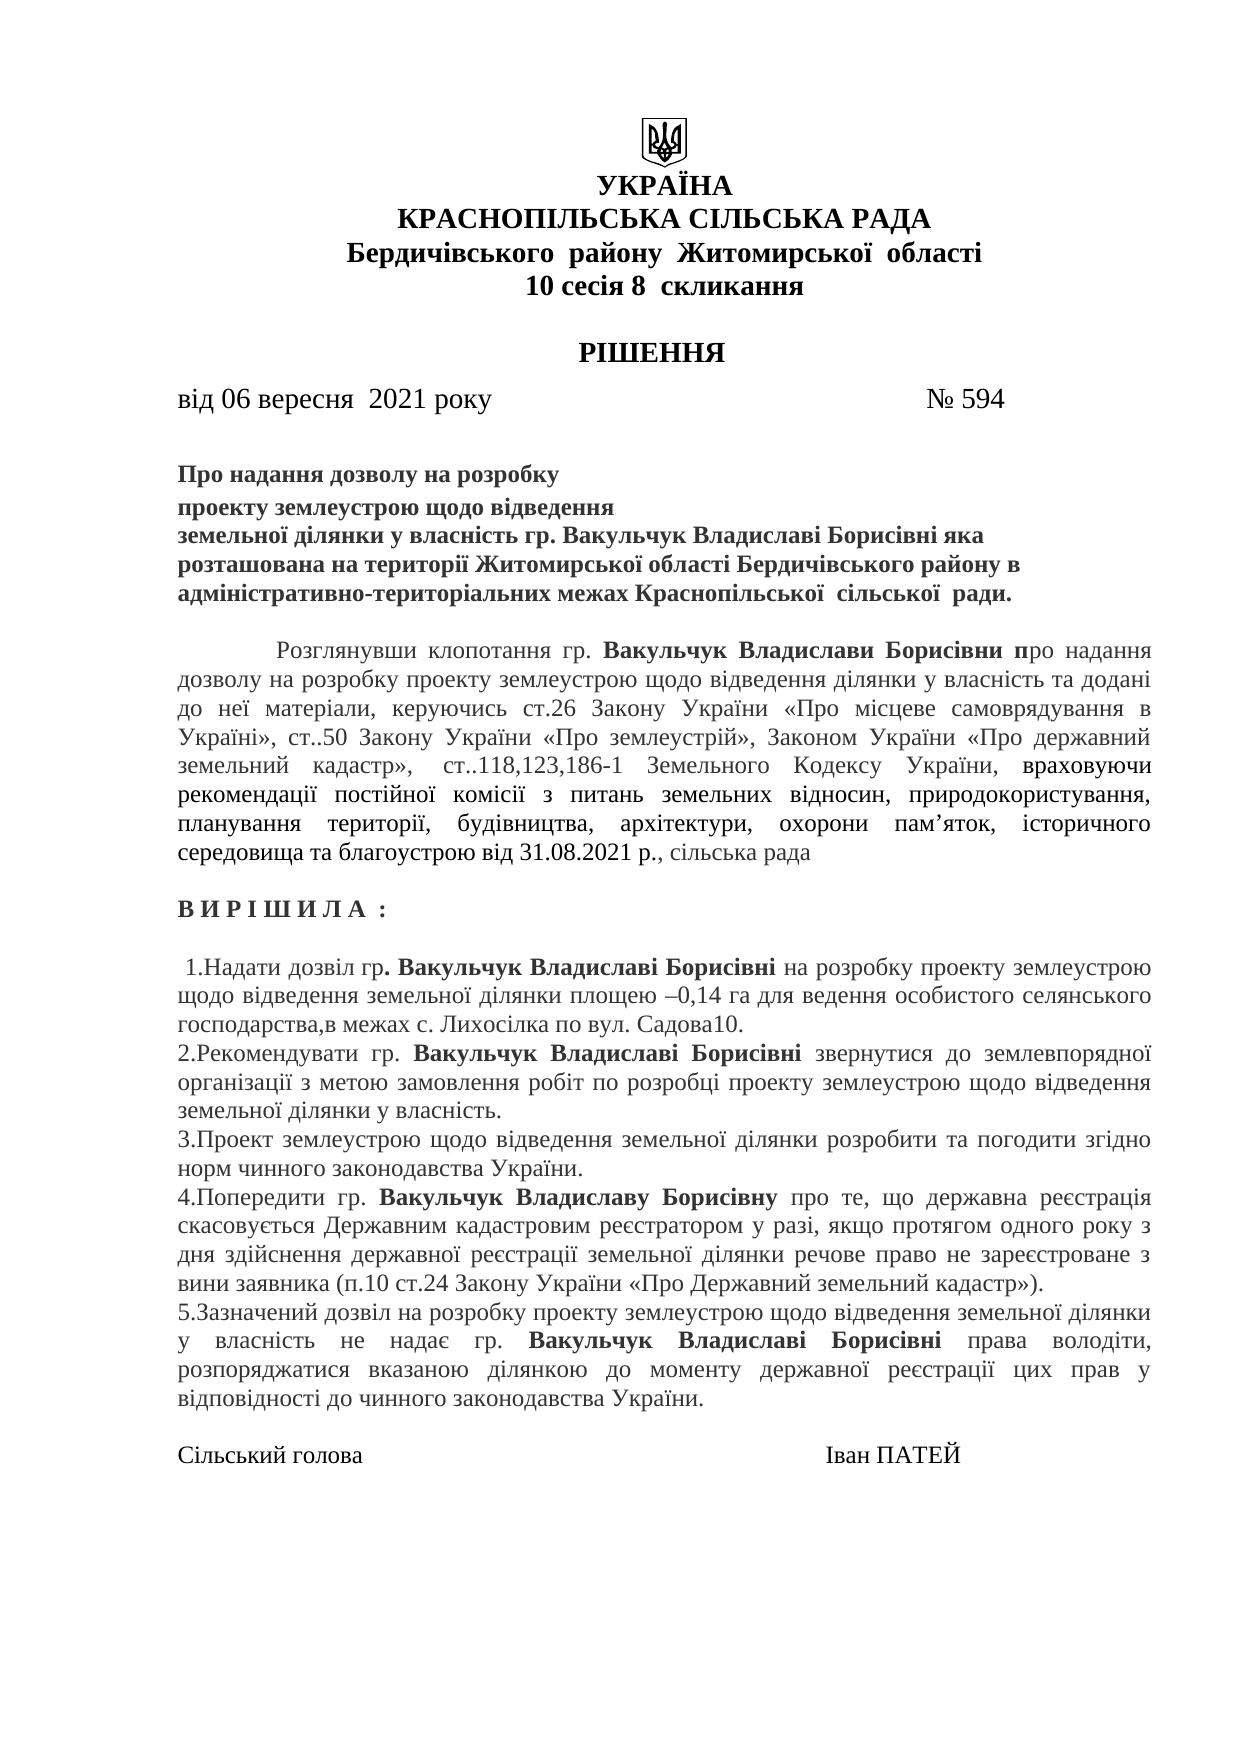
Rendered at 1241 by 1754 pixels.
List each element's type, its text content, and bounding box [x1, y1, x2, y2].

text Про надання дозволу на розробку [177, 459, 1152, 487]
text земельної ділянки у власність гр. Вакульчук Владиславі Борисівні яка розташована на території Житомирської області Бердичівського району в адміністративно-територіальних межах Краснопільської сільської ради. [177, 520, 1040, 607]
text 3.Проект землеустрою щодо відведення земельної ділянки розробити та погодити згідно норм чинного законодавства України. [177, 1124, 1152, 1182]
text Розглянувши клопотання гр. Вакульчук Владислави Борисівни про надання дозволу на розробку проекту землеустрою щодо відведення ділянки у власність та додані до неї матеріали, керуючись ст.26 Закону України «Про місцеве самоврядування в Україні», ст..50 Закону України «Про землеустрій», Законом України «Про державний земельний кадастр», ст..118,123,186-1 Земельного Кодексу України, враховуючи рекомендації постійної комісії з питань земельних відносин, природокористування, планування території, будівництва, архітектури, охорони пам’яток, історичного середовища та благоустрою від 31.08.2021 р., сільська рада [177, 635, 1152, 865]
text Сільський голова Іван ПАТЕЙ [177, 1440, 1152, 1469]
text від 06 вересня 2021 року № 594 [177, 382, 1152, 415]
text 4.Попередити гр. Вакульчук Владиславу Борисівну про те, що державна реєстрація скасовується Державним кадастровим реєстратором у разі, якщо протягом одного року з дня здійснення державної реєстрації земельної ділянки речове право не зареєстроване з вини заявника (п.10 ст.24 Закону України «Про Державний земельний кадастр»). [177, 1182, 1152, 1297]
text 2.Рекомендувати гр. Вакульчук Владиславі Борисівні звернутися до землевпорядної організації з метою замовлення робіт по розробці проекту землеустрою щодо відведення земельної ділянки у власність. [177, 1038, 1152, 1124]
text КРАСНОПІЛЬСЬКА СІЛЬСЬКА РАДА [177, 201, 1152, 235]
text Бердичівського району Житомирської області [177, 235, 1152, 268]
text 1.Надати дозвіл гр. Вакульчук Владиславі Борисівні на розробку проекту землеустрою щодо відведення земельної ділянки площею –0,14 га для ведення особистого селянського господарства,в межах с. Лихосілка по вул. Садова10. [177, 952, 1152, 1038]
text проекту землеустрою щодо відведення [177, 492, 1040, 520]
text 5.Зазначений дозвіл на розробку проекту землеустрою щодо відведення земельної ділянки у власність не надає гр. Вакульчук Владиславі Борисівні права володіти, розпоряджатися вказаною ділянкою до моменту державної реєстрації цих прав у відповідності до чинного законодавства України. [177, 1297, 1152, 1412]
text РІШЕННЯ [177, 336, 1152, 369]
text 10 сесія 8 скликання [177, 268, 1152, 302]
text В И Р І Ш И Л А : [177, 894, 1152, 923]
text УКРАЇНА [177, 168, 1152, 201]
